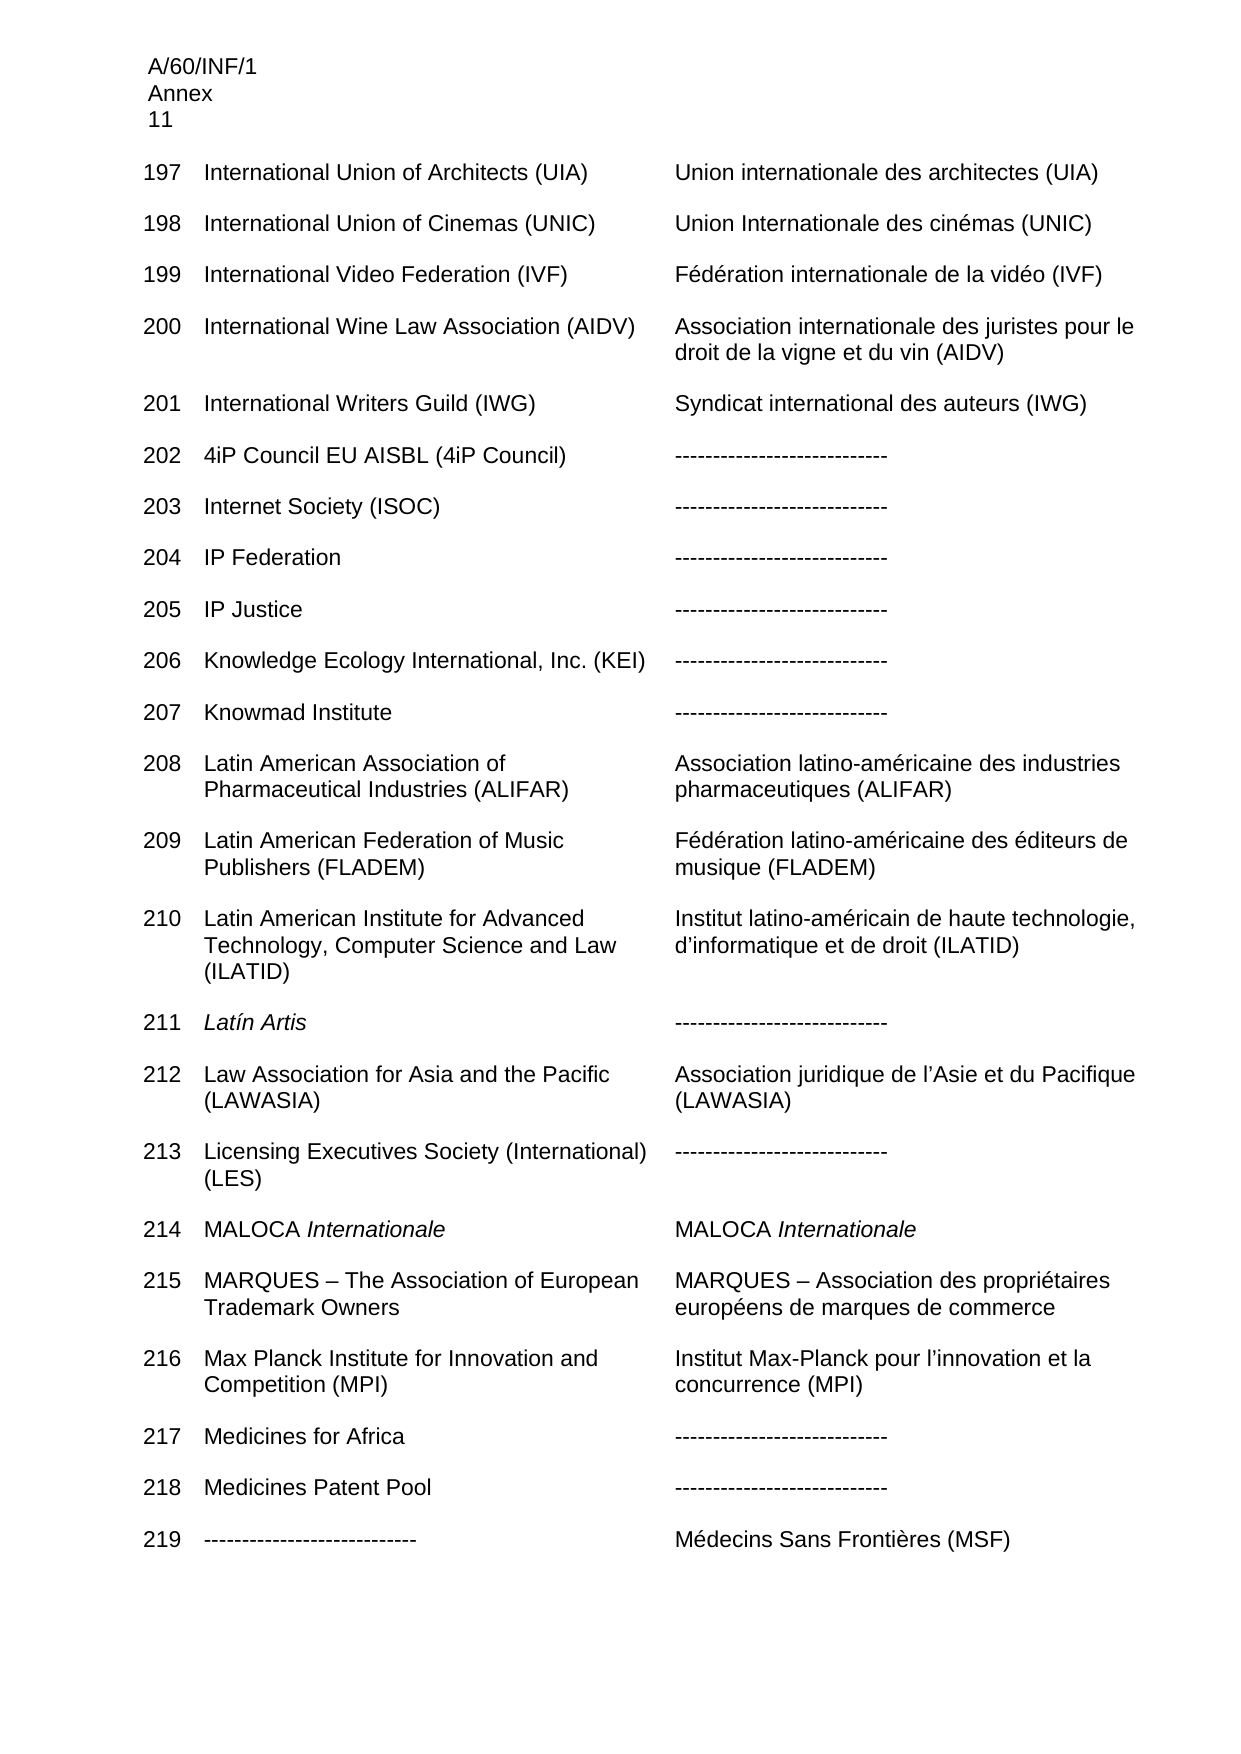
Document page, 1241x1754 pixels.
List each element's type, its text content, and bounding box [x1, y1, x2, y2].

table_cell Association internationale des juristes pour le droit de la vigne et du vin (AIDV) [663, 313, 1188, 390]
table_cell [84, 493, 192, 544]
table_cell Licensing Executives Society (International) (LES) [192, 1138, 663, 1216]
table_cell ---------------------------- [663, 1009, 1188, 1061]
table_cell ---------------------------- [663, 647, 1188, 698]
table_cell MARQUES – Association des propriétaires européens de marques de commerce [663, 1268, 1188, 1345]
table_cell Fédération latino-américaine des éditeurs de musique (FLADEM) [663, 828, 1188, 905]
table_cell Law Association for Asia and the Pacific (LAWASIA) [192, 1061, 663, 1138]
table_cell ---------------------------- [663, 493, 1188, 544]
table_cell [84, 828, 192, 905]
table_cell Syndicat international des auteurs (IWG) [663, 390, 1188, 442]
table_cell [84, 596, 192, 647]
table_cell Latin American Institute for Advanced Technology, Computer Science and Law (ILATID) [192, 905, 663, 1009]
table_cell [84, 544, 192, 596]
table_cell MALOCA Internationale [192, 1216, 663, 1267]
table_cell International Video Federation (IVF) [192, 261, 663, 313]
table_cell Association juridique de l’Asie et du Pacifique (LAWASIA) [663, 1061, 1188, 1138]
table_cell Fédération internationale de la vidéo (IVF) [663, 261, 1188, 313]
table_cell Medicines Patent Pool [192, 1474, 663, 1526]
table_cell Médecins Sans Frontières (MSF) [663, 1526, 1188, 1577]
table_cell MALOCA Internationale [663, 1216, 1188, 1267]
table_cell International Union of Architects (UIA) [192, 159, 663, 210]
table_cell Association latino-américaine des industries pharmaceutiques (ALIFAR) [663, 750, 1188, 827]
table_cell International Wine Law Association (AIDV) [192, 313, 663, 390]
table_cell [84, 313, 192, 390]
table_cell Institut latino-américain de haute technologie, d’informatique et de droit (ILATID) [663, 905, 1188, 1009]
table_cell ---------------------------- [663, 699, 1188, 750]
table_cell ---------------------------- [663, 544, 1188, 596]
table_cell [84, 261, 192, 313]
table_cell ---------------------------- [663, 1474, 1188, 1526]
table_cell Medicines for Africa [192, 1423, 663, 1474]
table_cell Union Internationale des cinémas (UNIC) [663, 210, 1188, 261]
table_cell [84, 1423, 192, 1474]
table_cell [84, 442, 192, 493]
table_cell Knowmad Institute [192, 699, 663, 750]
table_cell [84, 210, 192, 261]
table_cell [84, 1526, 192, 1577]
table_cell Max Planck Institute for Innovation and Competition (MPI) [192, 1345, 663, 1423]
table_cell Latín Artis [192, 1009, 663, 1061]
table_cell [84, 1345, 192, 1423]
table_cell IP Federation [192, 544, 663, 596]
table_cell ---------------------------- [663, 1138, 1188, 1216]
table_cell ---------------------------- [663, 442, 1188, 493]
table_cell ---------------------------- [192, 1526, 663, 1577]
table_cell [84, 699, 192, 750]
table_cell [84, 1138, 192, 1216]
table_cell [84, 1474, 192, 1526]
table_cell [84, 159, 192, 210]
table_cell [84, 1216, 192, 1267]
table_cell [84, 647, 192, 698]
table_cell Knowledge Ecology International, Inc. (KEI) [192, 647, 663, 698]
table_cell ---------------------------- [663, 1423, 1188, 1474]
table_cell [84, 1268, 192, 1345]
table_cell 4iP Council EU AISBL (4iP Council) [192, 442, 663, 493]
table_cell [84, 750, 192, 827]
table_cell International Writers Guild (IWG) [192, 390, 663, 442]
table_cell [84, 390, 192, 442]
table_cell [84, 1061, 192, 1138]
table_cell Internet Society (ISOC) [192, 493, 663, 544]
table_cell [84, 1009, 192, 1061]
table_cell [84, 905, 192, 1009]
table_cell Latin American Association of Pharmaceutical Industries (ALIFAR) [192, 750, 663, 827]
table_cell Latin American Federation of Music Publishers (FLADEM) [192, 828, 663, 905]
table_cell IP Justice [192, 596, 663, 647]
table_cell MARQUES – The Association of European Trademark Owners [192, 1268, 663, 1345]
table_cell Institut Max-Planck pour l’innovation et la concurrence (MPI) [663, 1345, 1188, 1423]
table_cell International Union of Cinemas (UNIC) [192, 210, 663, 261]
table_cell Union internationale des architectes (UIA) [663, 159, 1188, 210]
table_cell ---------------------------- [663, 596, 1188, 647]
